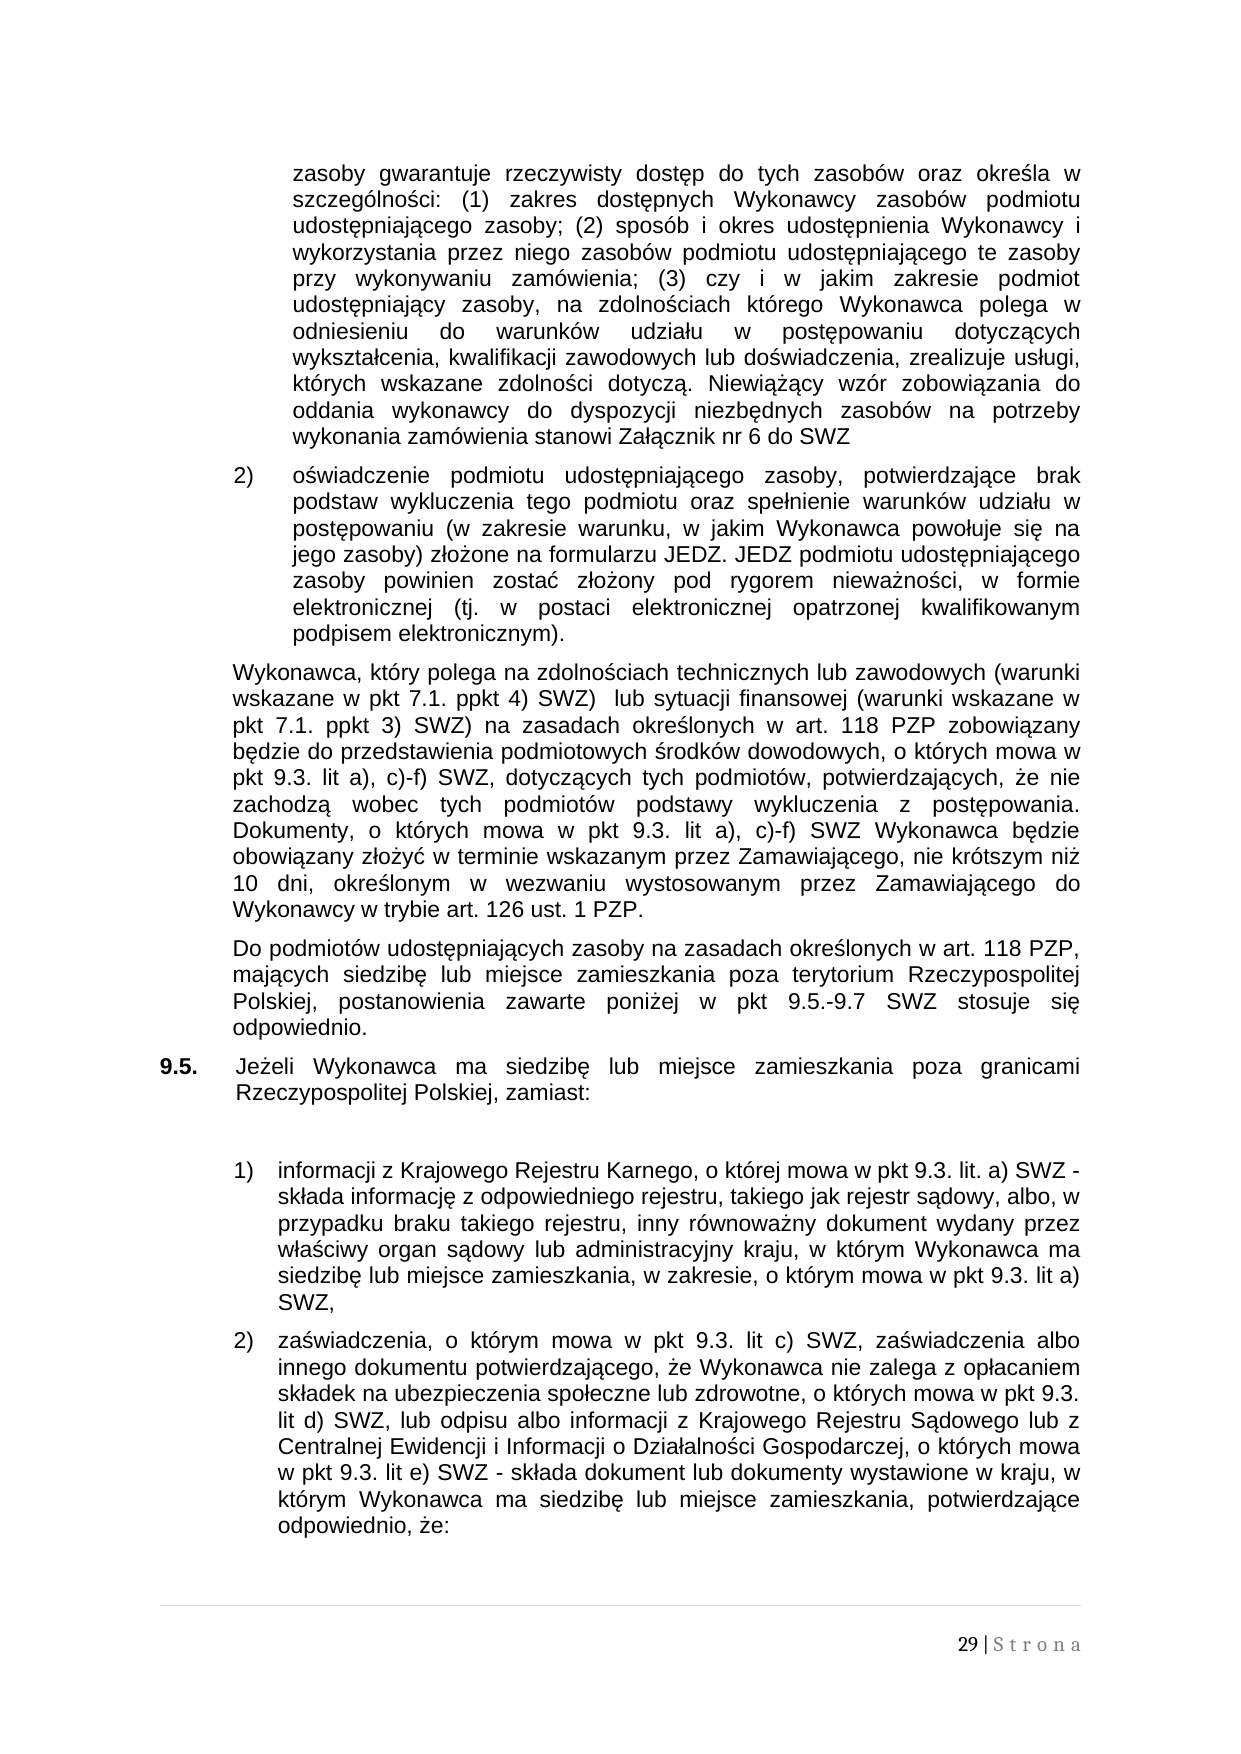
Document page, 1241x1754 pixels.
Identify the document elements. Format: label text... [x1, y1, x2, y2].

text 9.5. Jeżeli Wykonawca ma siedzibę lub miejsce zamieszkania poza granicami Rzeczypospolitej Polskiej, zamiast: [159, 1053, 1081, 1106]
text 2) zaświadczenia, o którym mowa w pkt 9.3. lit c) SWZ, zaświadczenia albo innego dokumentu potwierdzającego, że Wykonawca nie zalega z opłacaniem składek na ubezpieczenia społeczne lub zdrowotne, o których mowa w pkt 9.3. lit d) SWZ, lub odpisu albo informacji z Krajowego Rejestru Sądowego lub z Centralnej Ewidencji i Informacji o Działalności Gospodarczej, o których mowa w pkt 9.3. lit e) SWZ - składa dokument lub dokumenty wystawione w kraju, w którym Wykonawca ma siedzibę lub miejsce zamieszkania, potwierdzające odpowiednio, że: [233, 1327, 1081, 1538]
text Wykonawca, który polega na zdolnościach technicznych lub zawodowych (warunki wskazane w pkt 7.1. ppkt 4) SWZ) lub sytuacji finansowej (warunki wskazane w pkt 7.1. ppkt 3) SWZ) na zasadach określonych w art. 118 PZP zobowiązany będzie do przedstawienia podmiotowych środków dowodowych, o których mowa w pkt 9.3. lit a), c)-f) SWZ, dotyczących tych podmiotów, potwierdzających, że nie zachodzą wobec tych podmiotów podstawy wykluczenia z postępowania. Dokumenty, o których mowa w pkt 9.3. lit a), c)-f) SWZ Wykonawca będzie obowiązany złożyć w terminie wskazanym przez Zamawiającego, nie krótszym niż 10 dni, określonym w wezwaniu wystosowanym przez Zamawiającego do Wykonawcy w trybie art. 126 ust. 1 PZP. [232, 659, 1081, 922]
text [291, 159, 1081, 449]
text Do podmiotów udostępniających zasoby na zasadach określonych w art. 118 PZP, mających siedzibę lub miejsce zamieszkania poza terytorium Rzeczypospolitej Polskiej, postanowienia zawarte poniżej w pkt 9.5.-9.7 SWZ stosuje się odpowiednio. [232, 935, 1081, 1040]
list oświadczenie podmiotu udostępniającego zasoby, potwierdzające brak podstaw wykluczenia tego podmiotu oraz spełnienie warunków udziału w postępowaniu (w zakresie warunku, w jakim Wykonawca powołuje się na jego zasoby) złożone na formularzu JEDZ. JEDZ podmiotu udostępniającego zasoby powinien zostać złożony pod rygorem nieważności, w formie elektronicznej (tj. w postaci elektronicznej opatrzonej kwalifikowanym podpisem elektronicznym). [233, 462, 1081, 646]
text 1) informacji z Krajowego Rejestru Karnego, o której mowa w pkt 9.3. lit. a) SWZ - składa informację z odpowiedniego rejestru, takiego jak rejestr sądowy, albo, w przypadku braku takiego rejestru, inny równoważny dokument wydany przez właściwy organ sądowy lub administracyjny kraju, w którym Wykonawca ma siedzibę lub miejsce zamieszkania, w zakresie, o którym mowa w pkt 9.3. lit a) SWZ, [233, 1157, 1081, 1315]
